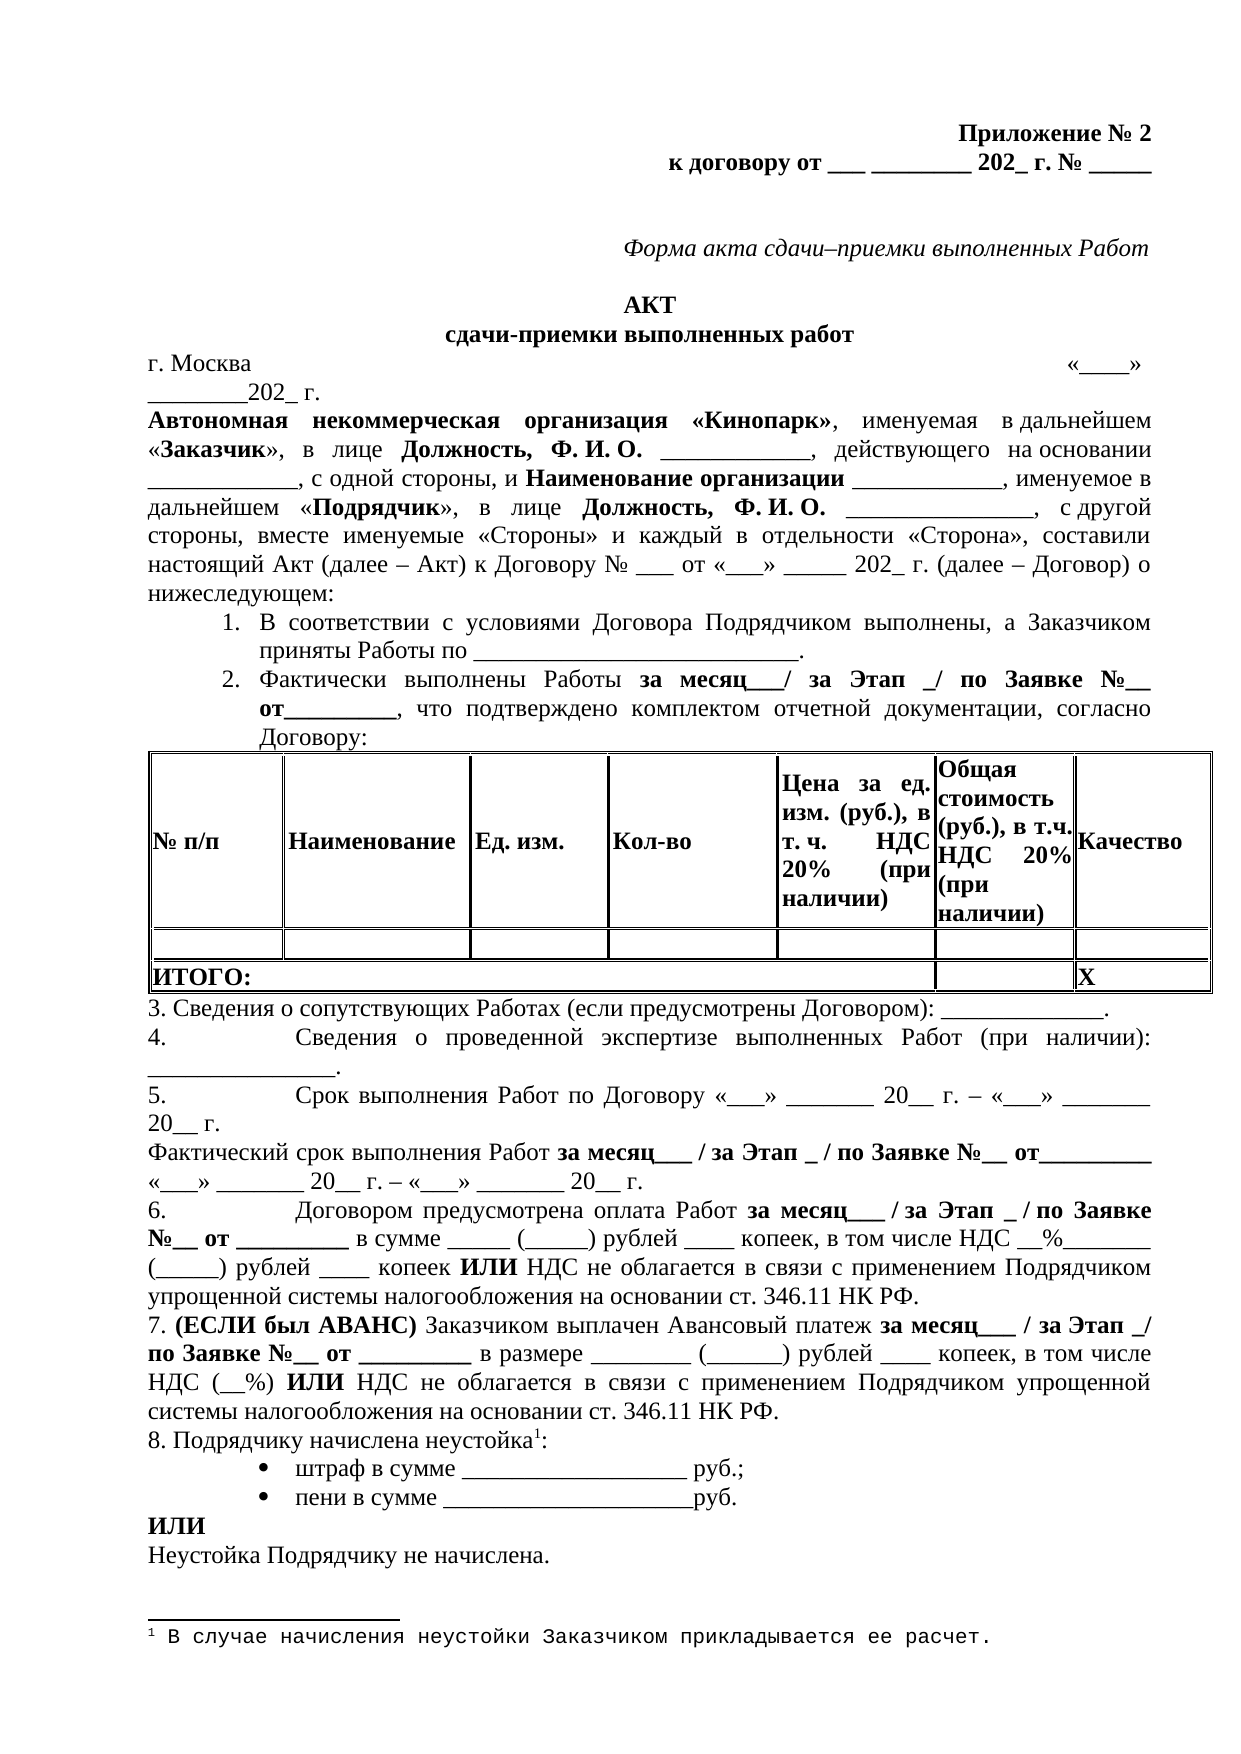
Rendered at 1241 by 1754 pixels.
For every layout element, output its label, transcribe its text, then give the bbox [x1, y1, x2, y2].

table_cell [610, 930, 776, 958]
text 4. Сведения о проведенной экспертизе выполненных Работ (при наличии): _______________. [148, 1022, 1152, 1080]
text АКТ [148, 291, 1152, 319]
table_header Наименование [284, 754, 470, 926]
table_cell Х [1075, 958, 1210, 990]
list Фактически выполнены Работы за месяц___/ за Этап _/ по Заявке №__ от_________, что подтверждено комплектом отчетной документации, согласно Договору: [222, 664, 1152, 751]
text Форма акта сдачи–приемки выполненных Работ [148, 233, 1152, 262]
text 7. (ЕСЛИ был АВАНС) Заказчиком выплачен Авансовый платеж за месяц___ / за Этап _/ по Заявке №__ от _________ в размере ________ (______) рублей ____ копеек, в том числе НДС (__%) ИЛИ НДС не облагается в связи с применением Подрядчиком упрощенной системы налогообложения на основании ст. 346.11 НК РФ. [148, 1310, 1152, 1425]
table_header Общая стоимость (руб.), в т.ч. НДС 20% (при наличии) [935, 752, 1075, 926]
table_header Ед. изм. [470, 752, 608, 926]
table_cell [779, 930, 934, 958]
table_header Цена за ед. изм. (руб.), в т. ч. НДС 20% (при наличии) [777, 754, 935, 926]
text сдачи-приемки выполненных работ [148, 319, 1152, 348]
table_cell [285, 930, 469, 958]
table_cell ИТОГО: [152, 958, 935, 990]
table_cell [1077, 926, 1210, 958]
text ИЛИ [148, 1511, 1152, 1540]
list В соответствии с условиями Договора Подрядчиком выполнены, а Заказчиком приняты Работы по __________________________. [222, 607, 1152, 664]
text г. Москва «____» ________202_ г. [148, 348, 1152, 406]
table_header Кол-во [608, 752, 777, 926]
text 3. Сведения о сопутствующих Работах (если предусмотрены Договором): _____________. [148, 994, 1152, 1022]
table_cell [935, 958, 1075, 990]
text Неустойка Подрядчику не начислена. [148, 1540, 1152, 1568]
text Фактический срок выполнения Работ за месяц___ / за Этап _ / по Заявке №__ от_________ «___» _______ 20__ г. – «___» _______ 20__ г. [148, 1137, 1152, 1195]
text к договору от ___ ________ 202_ г. № _____ [148, 147, 1152, 176]
text 6. Договором предусмотрена оплата Работ за месяц___ / за Этап _ / по Заявке №__ от _________ в сумме _____ (_____) рублей ____ копеек, в том числе НДС __%_______ (_____) рублей ____ копеек ИЛИ НДС не облагается в связи с применением Подрядчиком упрощенной системы налогообложения на основании ст. 346.11 НК РФ. [148, 1195, 1152, 1310]
table_cell [152, 926, 282, 958]
table_header № п/п [152, 754, 283, 926]
text 5. Срок выполнения Работ по Договору «___» _______ 20__ г. – «___» _______ 20__ г. [148, 1080, 1152, 1137]
list пени в сумме ____________________руб. [259, 1482, 1152, 1511]
text 8. Подрядчику начислена неустойка: [148, 1425, 1152, 1453]
text Приложение № 2 [148, 118, 1152, 147]
table_header Качество [1075, 754, 1210, 926]
table_cell [472, 930, 607, 958]
text Автономная некоммерческая организация «Кинопарк», именуемая в дальнейшем «Заказчик», в лице Должность, Ф. И. О. ____________, действующего на основании ____________, с одной стороны, и Наименование организации ____________, именуемое в дальнейшем «Подрядчик», в лице Должность, Ф. И. О. _______________, с другой стороны, вместе именуемые «Стороны» и каждый в отдельности «Сторона», составили настоящий Акт (далее – Акт) к Договору № ___ от «___» _____ 202_ г. (далее – Договор) о нижеследующем: [148, 406, 1152, 607]
list штраф в сумме __________________ руб.; [259, 1453, 1152, 1482]
table_cell [937, 930, 1073, 958]
